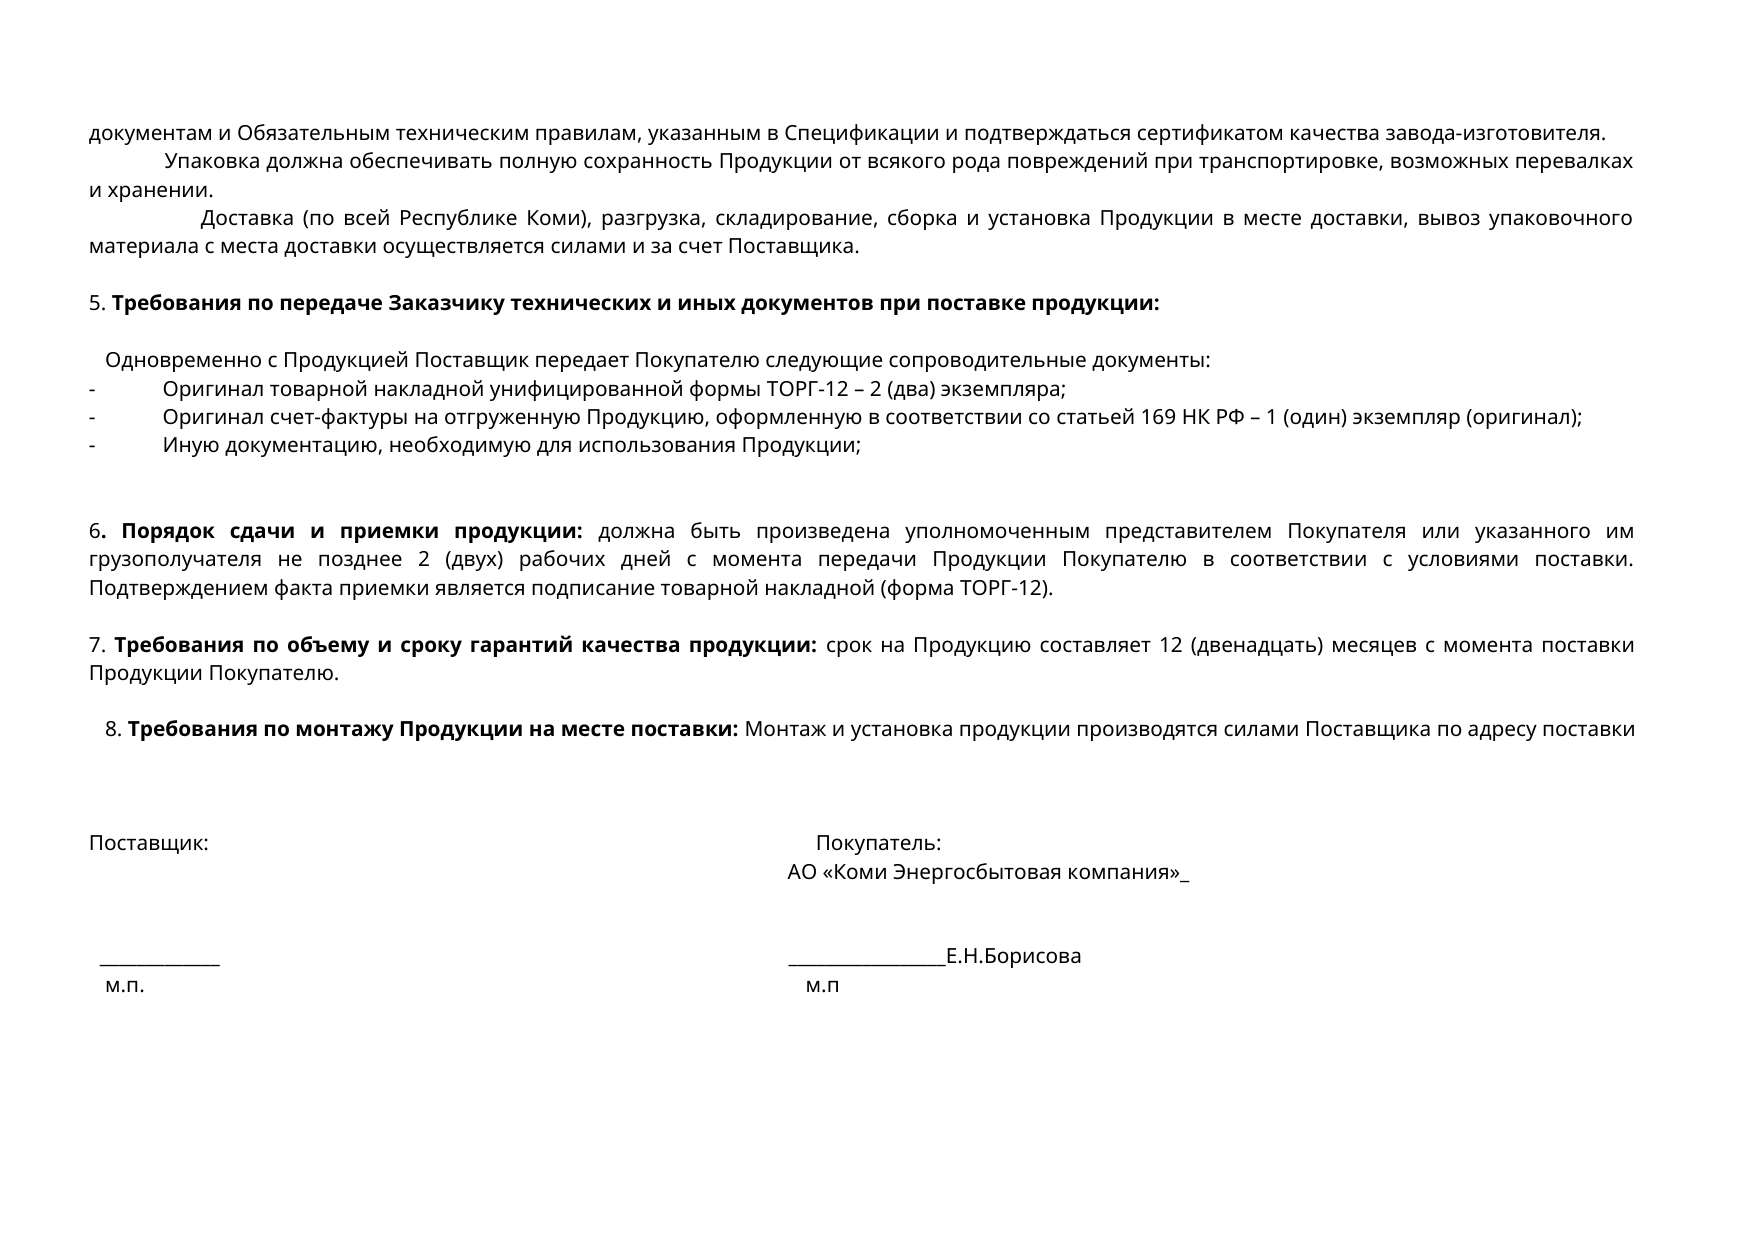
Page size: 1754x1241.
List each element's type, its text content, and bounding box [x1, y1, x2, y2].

text 7. Требования по объему и сроку гарантий качества продукции: срок на Продукцию составляет 12 (двенадцать) месяцев с момента поставки Продукции Покупателю. [89, 630, 1636, 687]
text 6. Порядок сдачи и приемки продукции: должна быть произведена уполномоченным представителем Покупателя или указанного им грузополучателя не позднее 2 (двух) рабочих дней с момента передачи Продукции Покупателю в соответствии с условиями поставки. Подтверждением факта приемки является подписание товарной накладной (форма ТОРГ-12). [89, 516, 1636, 601]
text - Иную документацию, необходимую для использования Продукции; [89, 431, 1636, 459]
text - Оригинал счет-фактуры на отгруженную Продукцию, оформленную в соответствии со статьей 169 НК РФ – 1 (один) экземпляр (оригинал); [89, 402, 1636, 431]
text _____________ _________________Е.Н.Борисова [89, 941, 1636, 970]
text 8. Требования по монтажу Продукции на месте поставки: Монтаж и установка продукции производятся силами Поставщика по адресу поставки [89, 714, 1636, 743]
text Одновременно с Продукцией Поставщик передает Покупателю следующие сопроводительные документы: [89, 345, 1636, 374]
text Доставка (по всей Республике Коми), разгрузка, складирование, сборка и установка Продукции в месте доставки, вывоз упаковочного материала с места доставки осуществляется силами и за счет Поставщика. [89, 203, 1636, 260]
text АО «Коми Энергосбытовая компания»_ [89, 857, 1636, 885]
text Поставщик: Покупатель: [89, 828, 1636, 857]
text м.п. м.п [89, 970, 1636, 998]
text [89, 118, 1636, 146]
text 5. Требования по передаче Заказчику технических и иных документов при поставке продукции: [89, 288, 1636, 317]
text Упаковка должна обеспечивать полную сохранность Продукции от всякого рода повреждений при транспортировке, возможных перевалках и хранении. [89, 146, 1636, 203]
text - Оригинал товарной накладной унифицированной формы ТОРГ-12 – 2 (два) экземпляра; [89, 374, 1636, 402]
